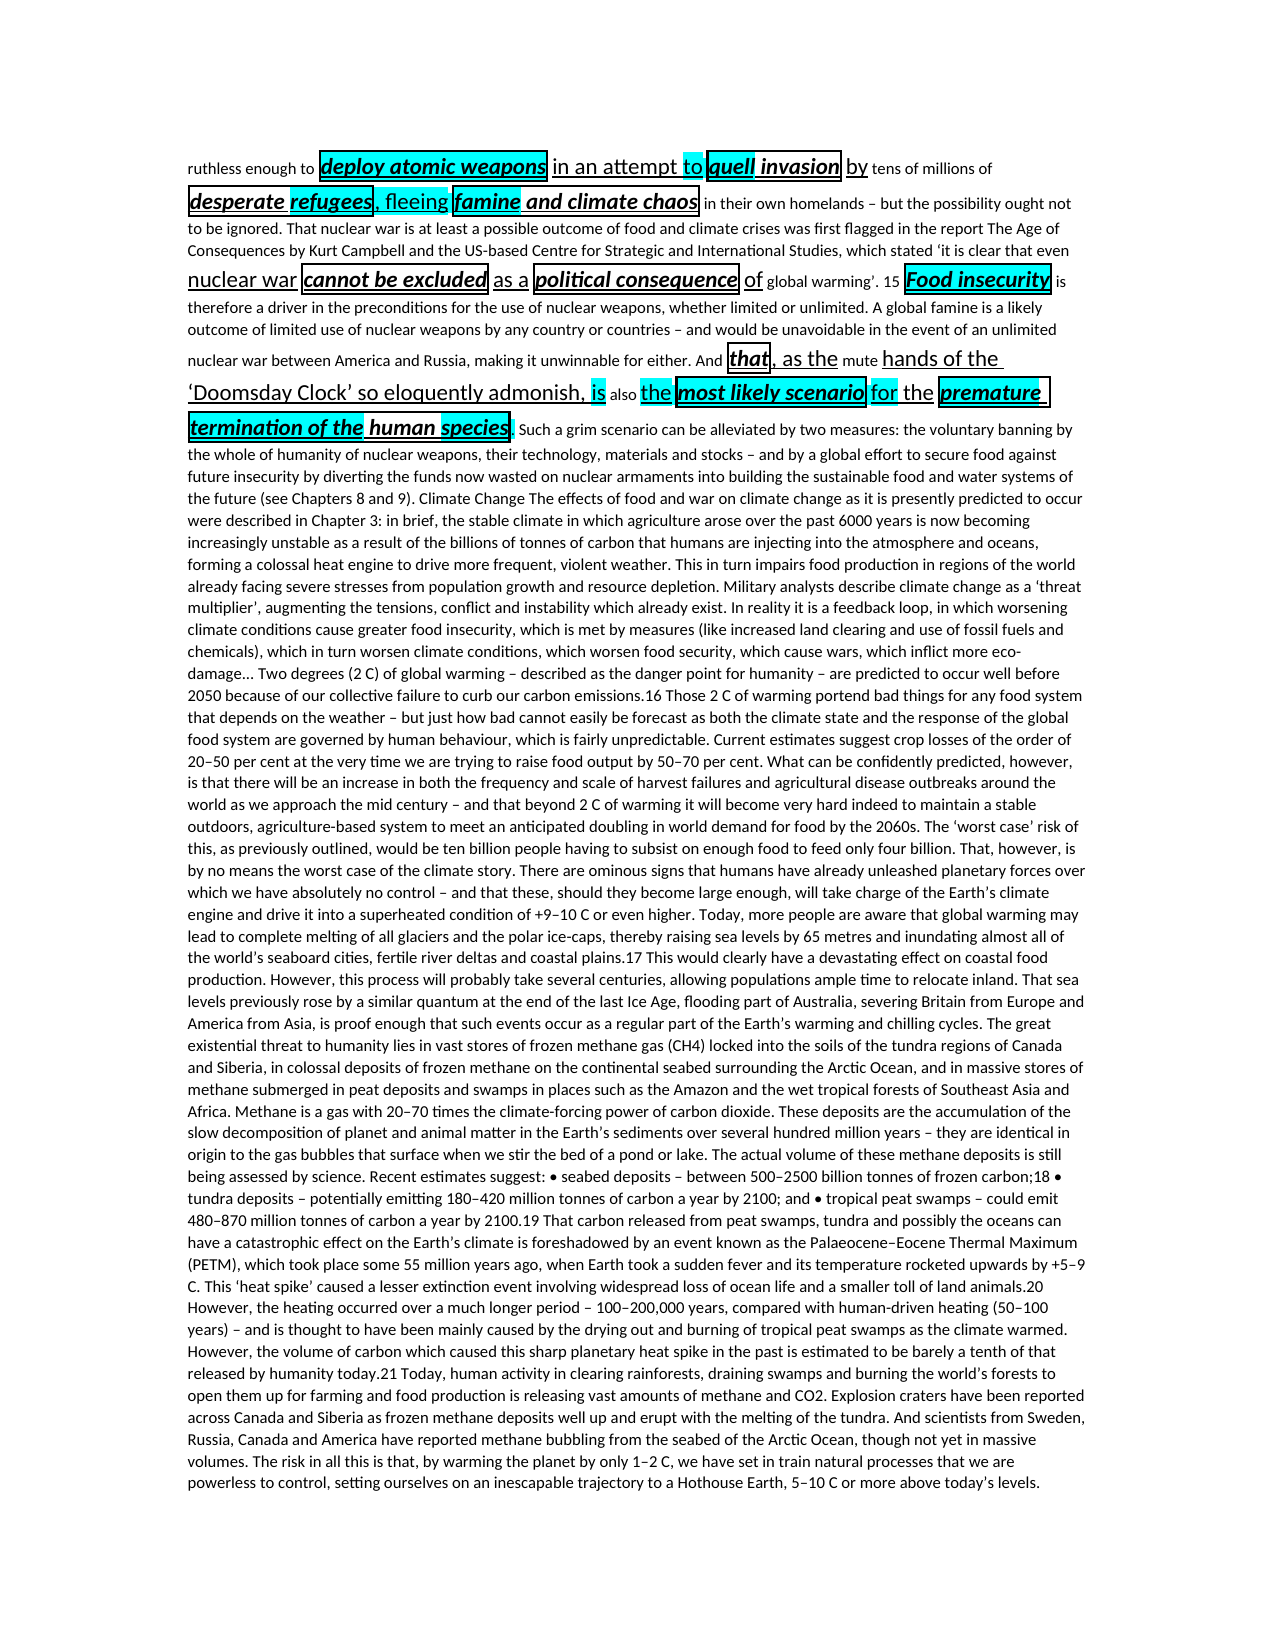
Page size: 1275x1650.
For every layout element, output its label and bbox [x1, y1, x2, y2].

text [187, 150, 1087, 1493]
